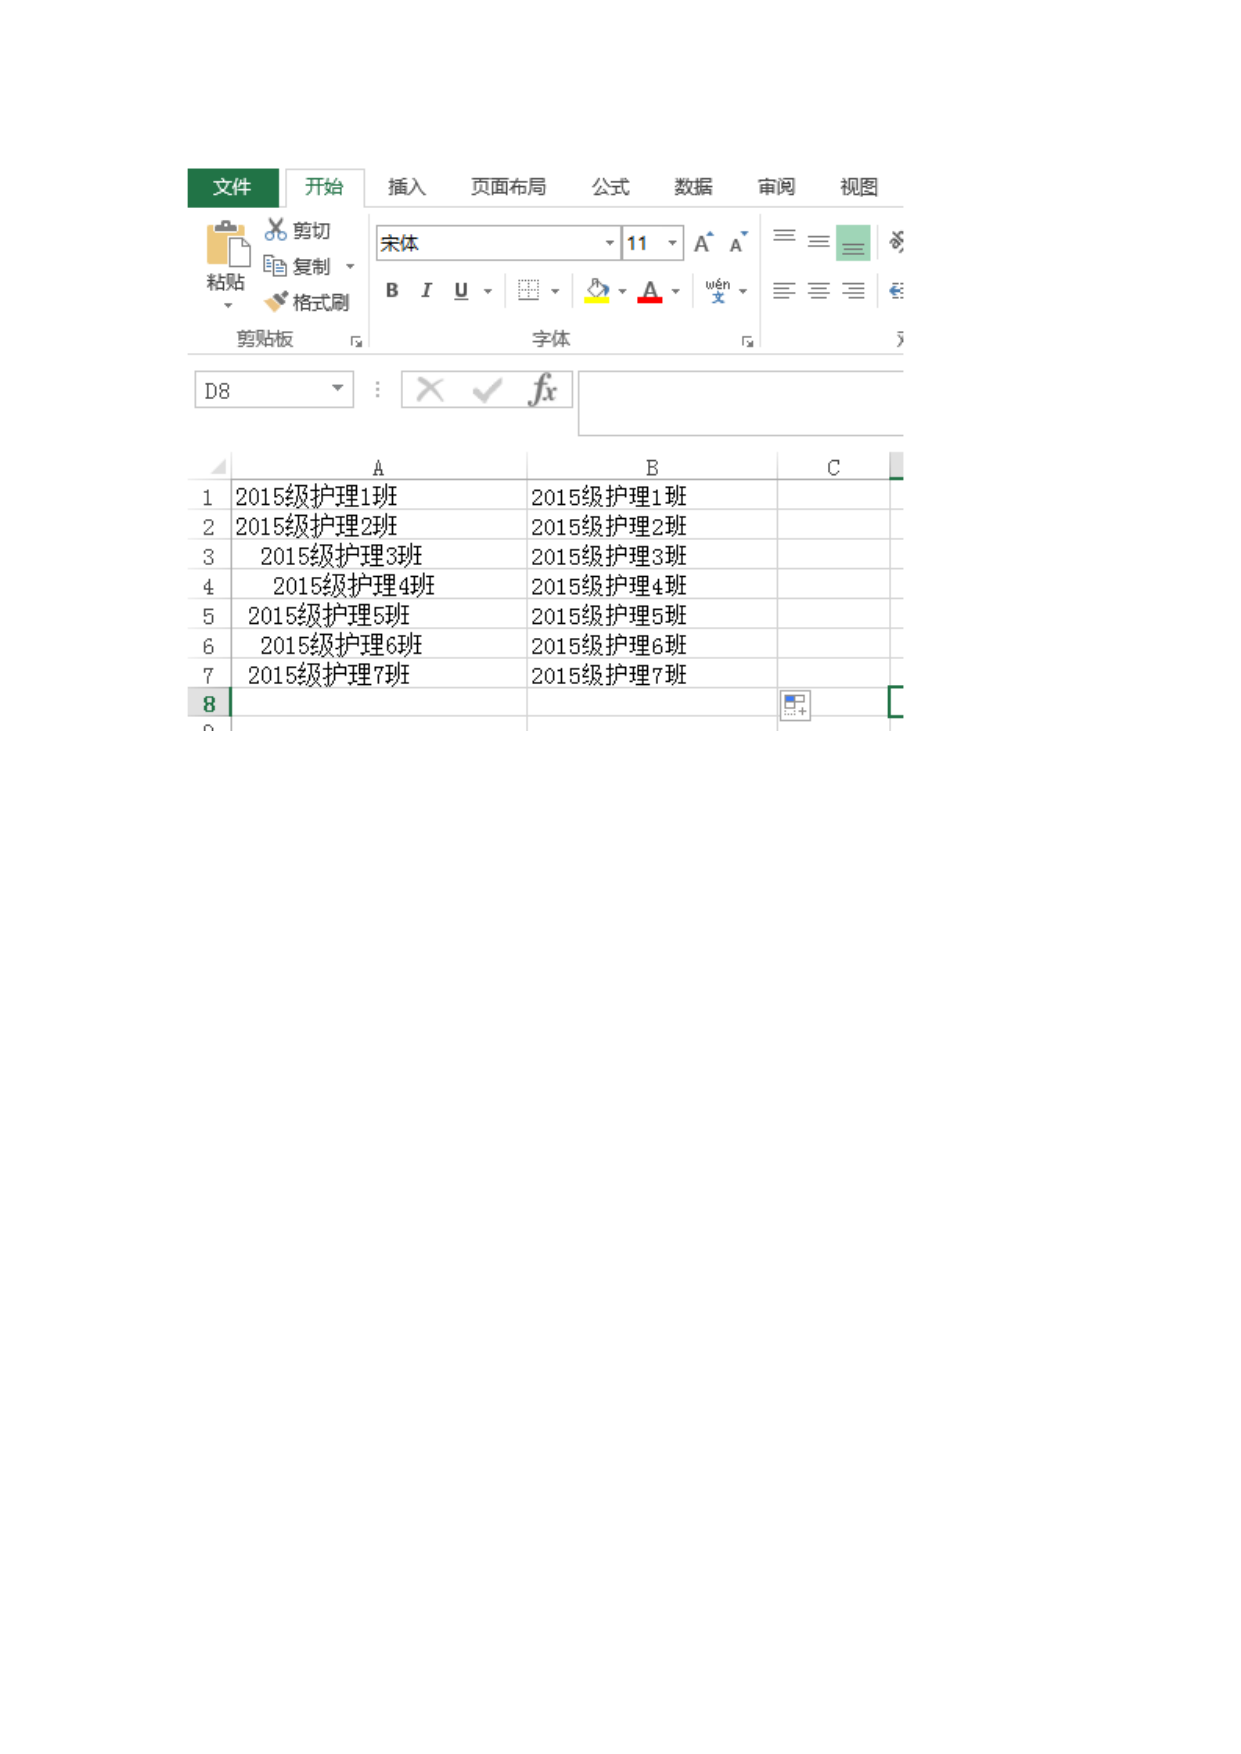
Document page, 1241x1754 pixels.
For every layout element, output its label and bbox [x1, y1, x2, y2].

picture [187, 162, 1057, 731]
